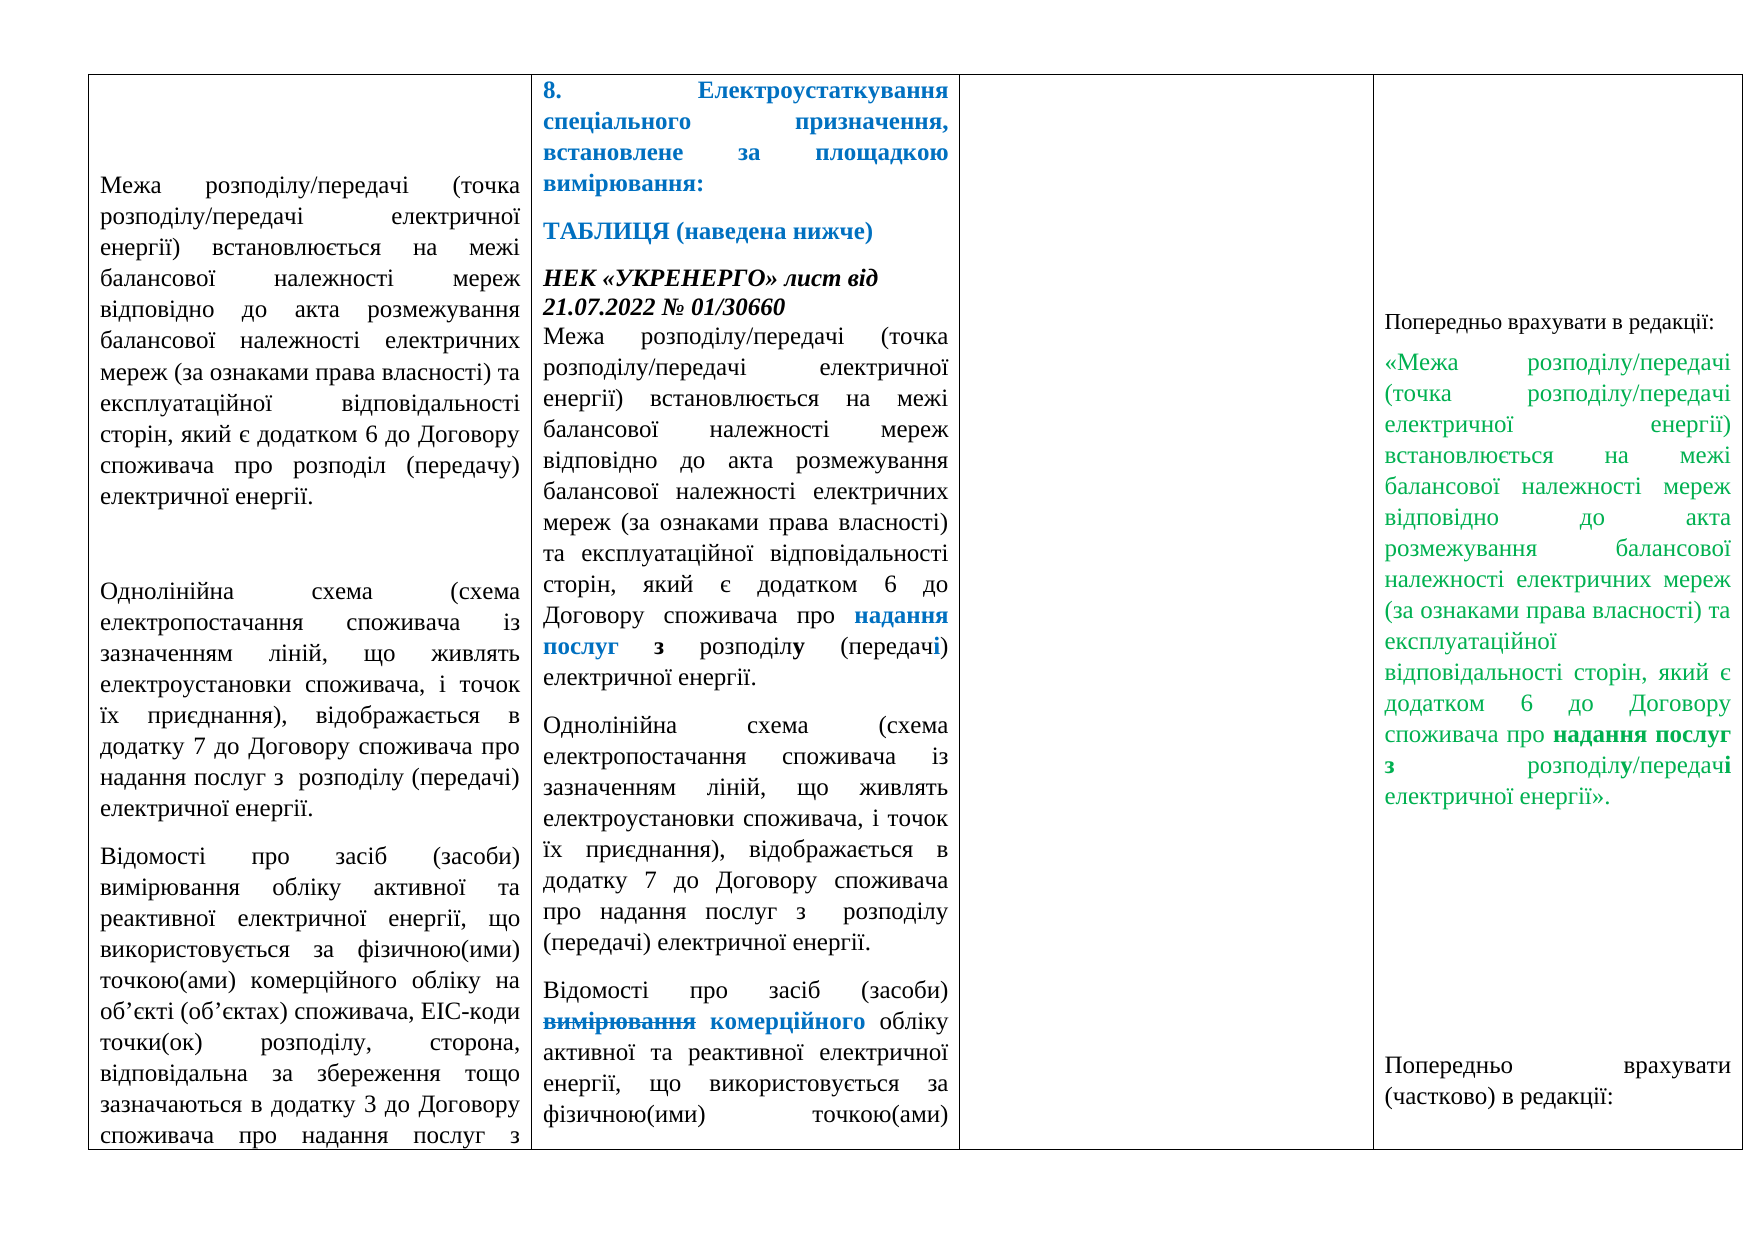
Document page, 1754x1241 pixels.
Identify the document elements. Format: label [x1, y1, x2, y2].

table_cell [1374, 75, 1742, 1149]
table_cell [532, 75, 959, 1149]
table_cell [960, 75, 1373, 1149]
table_cell [89, 75, 531, 1149]
